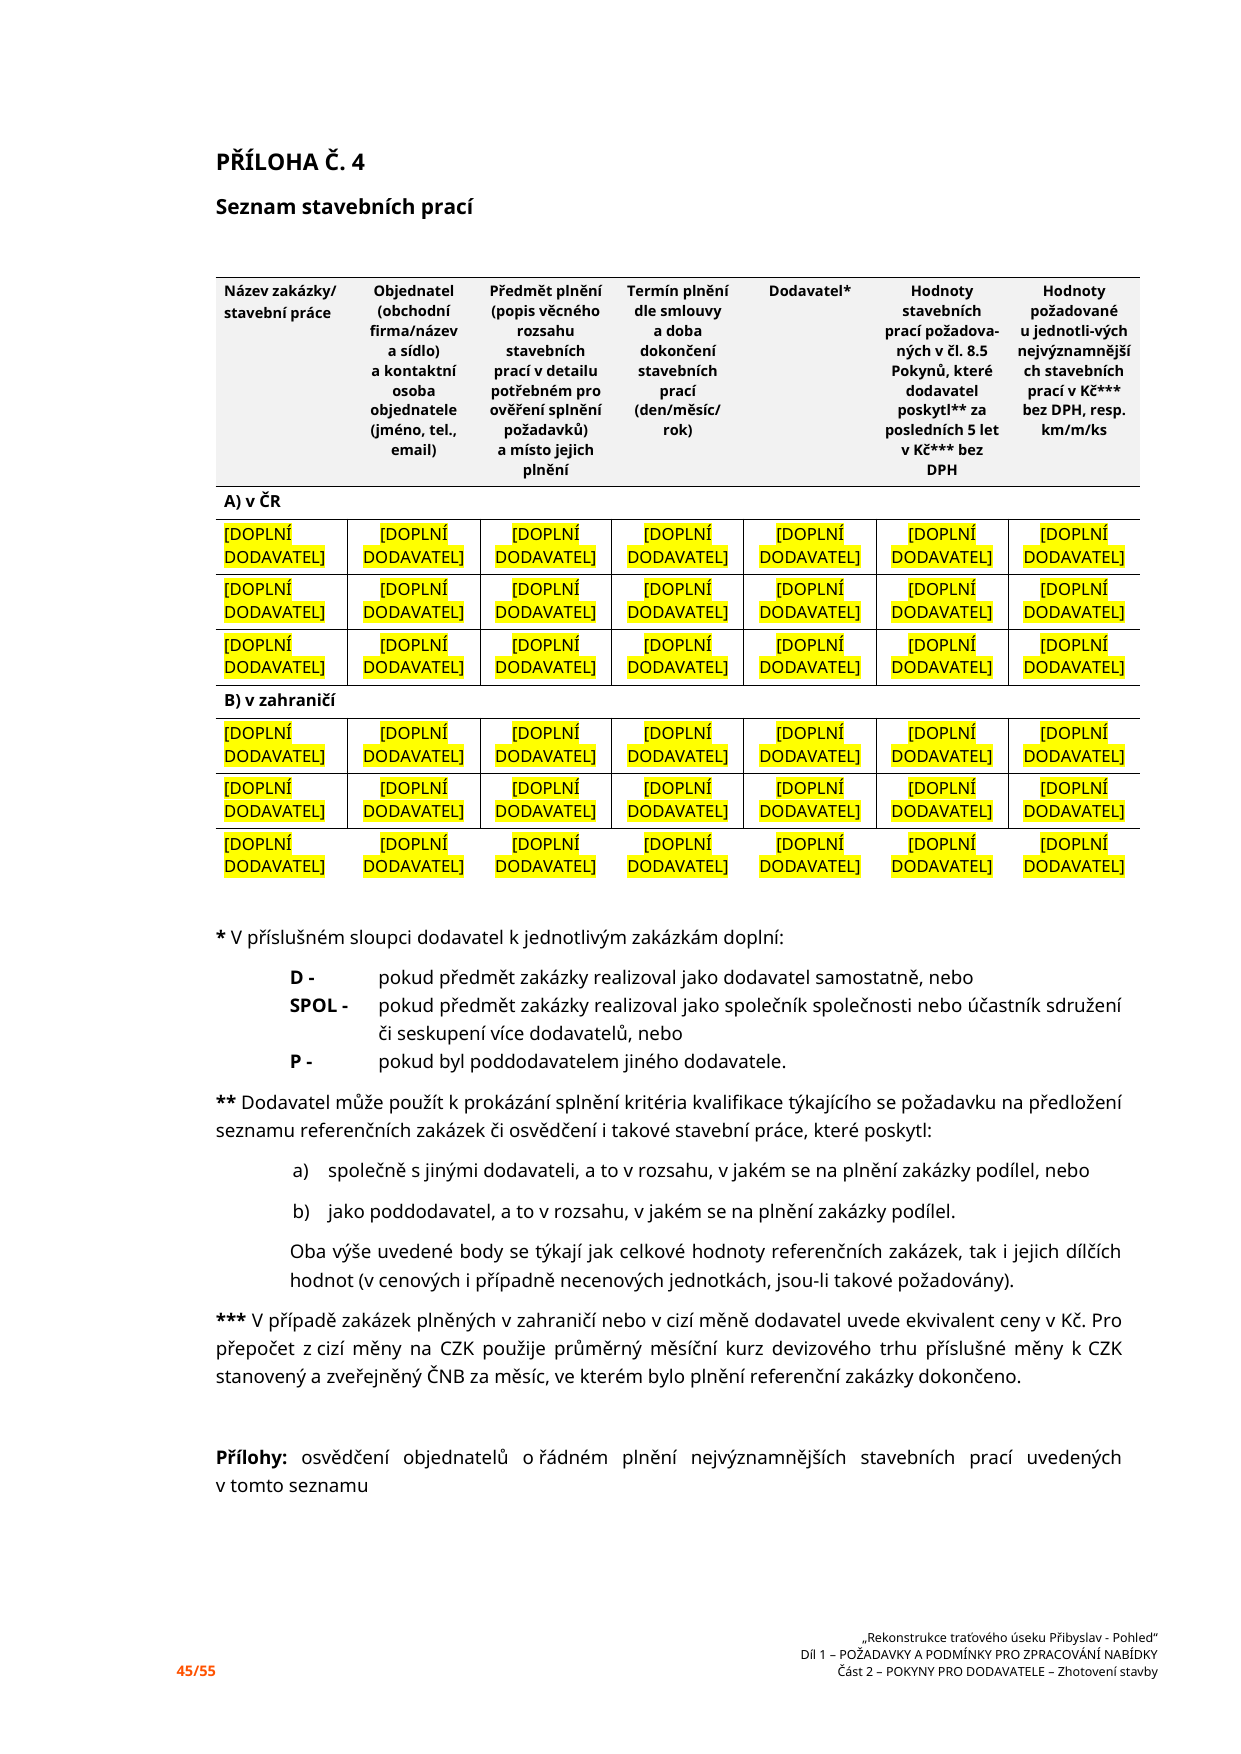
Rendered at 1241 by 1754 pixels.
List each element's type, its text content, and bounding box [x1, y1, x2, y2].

table_cell [DOPLNÍ DODAVATEL] [1009, 719, 1140, 773]
table_cell [DOPLNÍ DODAVATEL] [216, 829, 348, 884]
text ** Dodavatel může použít k prokázání splnění kritéria kvalifikace týkajícího se požadavku na předložení seznamu referenčních zakázek či osvědčení i takové stavební práce, které poskytl: [216, 1089, 1122, 1143]
table_cell [DOPLNÍ DODAVATEL] [348, 630, 480, 685]
list jako poddodavatel, a to v rozsahu, v jakém se na plnění zakázky podílel. [292, 1198, 1122, 1224]
text SPOL - pokud předmět zakázky realizoval jako společník společnosti nebo účastník sdružení či seskupení více dodavatelů, nebo [289, 993, 1122, 1046]
table_header Předmět plnění (popis věcného rozsahu stavebních prací v detailu potřebném pro ověření splnění požadavků) a místo jejich plnění [480, 278, 612, 486]
text P - pokud byl poddodavatelem jiného dodavatele. [289, 1049, 1122, 1074]
table_cell [DOPLNÍ DODAVATEL] [216, 575, 347, 629]
text Přílohy: osvědčení objednatelů o řádném plnění nejvýznamnějších stavebních prací uvedených v tomto seznamu [216, 1444, 1122, 1498]
table_header Dodavatel* [744, 278, 876, 486]
text * V příslušném sloupci dodavatel k jednotlivým zakázkám doplní: [216, 924, 1122, 950]
text Seznam stavebních prací [216, 192, 1122, 221]
table_cell [DOPLNÍ DODAVATEL] [612, 829, 744, 884]
table_cell [DOPLNÍ DODAVATEL] [876, 829, 1008, 884]
table_cell [DOPLNÍ DODAVATEL] [612, 719, 743, 773]
table_cell [DOPLNÍ DODAVATEL] [612, 630, 743, 685]
table_cell [DOPLNÍ DODAVATEL] [877, 575, 1008, 629]
table_cell [DOPLNÍ DODAVATEL] [612, 774, 743, 828]
table_header Termín plnění dle smlouvy a doba dokončení stavebních prací (den/měsíc/ rok) [612, 278, 744, 486]
table_cell [DOPLNÍ DODAVATEL] [481, 719, 611, 773]
table_cell [DOPLNÍ DODAVATEL] [877, 774, 1008, 828]
table_cell [DOPLNÍ DODAVATEL] [744, 575, 876, 629]
table_cell [DOPLNÍ DODAVATEL] [216, 719, 347, 773]
table_header Objednatel (obchodní firma/název a sídlo) a kontaktní osoba objednatele (jméno, tel., email) [348, 278, 480, 486]
table_cell [DOPLNÍ DODAVATEL] [481, 774, 611, 828]
table_cell A) v ČR [216, 487, 1140, 518]
table_cell [DOPLNÍ DODAVATEL] [216, 630, 347, 685]
table_cell [DOPLNÍ DODAVATEL] [877, 630, 1008, 685]
table_cell [DOPLNÍ DODAVATEL] [612, 520, 743, 574]
table_cell [DOPLNÍ DODAVATEL] [481, 575, 611, 629]
table_cell [DOPLNÍ DODAVATEL] [744, 630, 876, 685]
table_cell [DOPLNÍ DODAVATEL] [1009, 575, 1140, 629]
table_cell [DOPLNÍ DODAVATEL] [1009, 520, 1140, 574]
table_cell [DOPLNÍ DODAVATEL] [1009, 630, 1140, 685]
table_cell [DOPLNÍ DODAVATEL] [1008, 829, 1140, 884]
table_cell [DOPLNÍ DODAVATEL] [216, 520, 347, 574]
table_cell [DOPLNÍ DODAVATEL] [744, 774, 876, 828]
text Oba výše uvedené body se týkají jak celkové hodnoty referenčních zakázek, tak i jejich dílčích hodnot (v cenových i případně necenových jednotkách, jsou-li takové požadovány). [289, 1239, 1122, 1292]
table_cell [DOPLNÍ DODAVATEL] [480, 829, 612, 884]
list společně s jinými dodavateli, a to v rozsahu, v jakém se na plnění zakázky podílel, nebo [292, 1158, 1122, 1183]
table_cell [DOPLNÍ DODAVATEL] [216, 774, 347, 828]
table_cell [DOPLNÍ DODAVATEL] [348, 774, 480, 828]
text Příloha č. 4 [216, 146, 1122, 177]
table_cell [DOPLNÍ DODAVATEL] [348, 520, 480, 574]
table_cell [DOPLNÍ DODAVATEL] [612, 575, 743, 629]
table_cell [DOPLNÍ DODAVATEL] [481, 520, 611, 574]
table_cell [DOPLNÍ DODAVATEL] [348, 575, 480, 629]
table_cell B) v zahraničí [216, 686, 1140, 717]
table_cell [DOPLNÍ DODAVATEL] [744, 520, 876, 574]
text *** V případě zakázek plněných v zahraničí nebo v cizí měně dodavatel uvede ekvivalent ceny v Kč. Pro přepočet z cizí měny na CZK použije průměrný měsíční kurz devizového trhu příslušné měny k CZK stanovený a zveřejněný ČNB za měsíc, ve kterém bylo plnění referenční zakázky dokončeno. [216, 1307, 1122, 1389]
text D - pokud předmět zakázky realizoval jako dodavatel samostatně, nebo [289, 965, 1122, 990]
table_cell [DOPLNÍ DODAVATEL] [744, 719, 876, 773]
table_header Hodnoty požadované u jednotli-vých nejvýznamnějších stavebních prací v Kč*** bez DPH, resp. km/m/ks [1008, 278, 1140, 486]
table_cell [DOPLNÍ DODAVATEL] [348, 829, 480, 884]
table_cell [DOPLNÍ DODAVATEL] [1009, 774, 1140, 828]
table_header Hodnoty stavebních prací požadova- ných v čl. 8.5 Pokynů, které dodavatel poskytl** za posledních 5 let v Kč*** bez DPH [876, 278, 1008, 486]
table_cell [DOPLNÍ DODAVATEL] [877, 520, 1008, 574]
table_cell [DOPLNÍ DODAVATEL] [481, 630, 611, 685]
table_cell [DOPLNÍ DODAVATEL] [348, 719, 480, 773]
table_header Název zakázky/ stavební práce [216, 278, 348, 486]
table_cell [DOPLNÍ DODAVATEL] [877, 719, 1008, 773]
table_cell [DOPLNÍ DODAVATEL] [744, 829, 876, 884]
